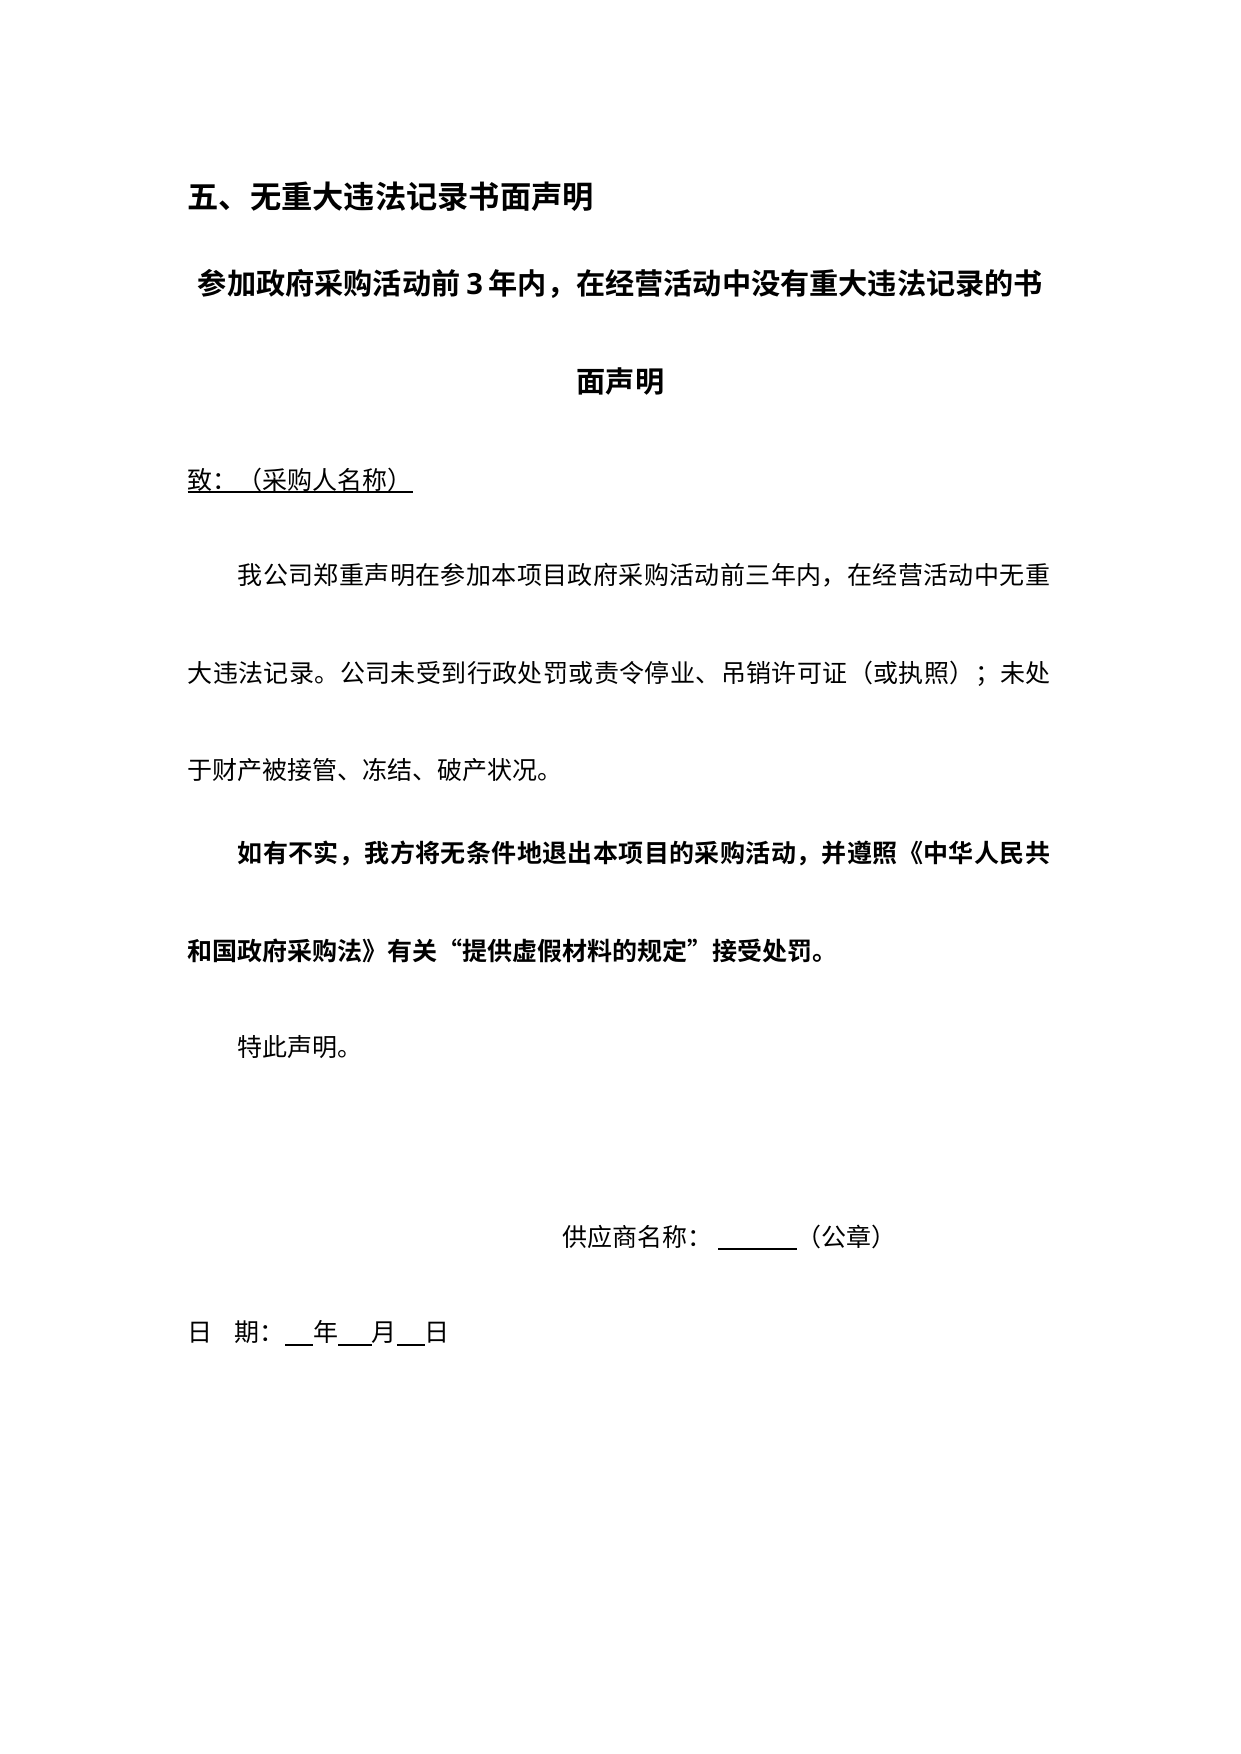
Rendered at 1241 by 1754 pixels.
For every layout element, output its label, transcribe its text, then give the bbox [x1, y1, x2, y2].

text 如有不实，我方将无条件地退出本项目的采购活动，并遵照《中华人民共和国政府采购法》有关“提供虚假材料的规定”接受处罚。 [187, 819, 1053, 982]
text 五、无重大违法记录书面声明 [187, 162, 1053, 227]
text 特此声明。 [187, 1013, 1053, 1078]
text 日 期： 年 月 日 [187, 1298, 1053, 1363]
text 我公司郑重声明在参加本项目政府采购活动前三年内，在经营活动中无重大违法记录。公司未受到行政处罚或责令停业、吊销许可证（或执照）；未处于财产被接管、冻结、破产状况。 [187, 541, 1053, 801]
text 参加政府采购活动前3年内，在经营活动中没有重大违法记录的书面声明 [187, 249, 1053, 412]
text 致：（采购人名称） [187, 446, 1053, 511]
text 供应商名称： （公章） [187, 1203, 1053, 1268]
